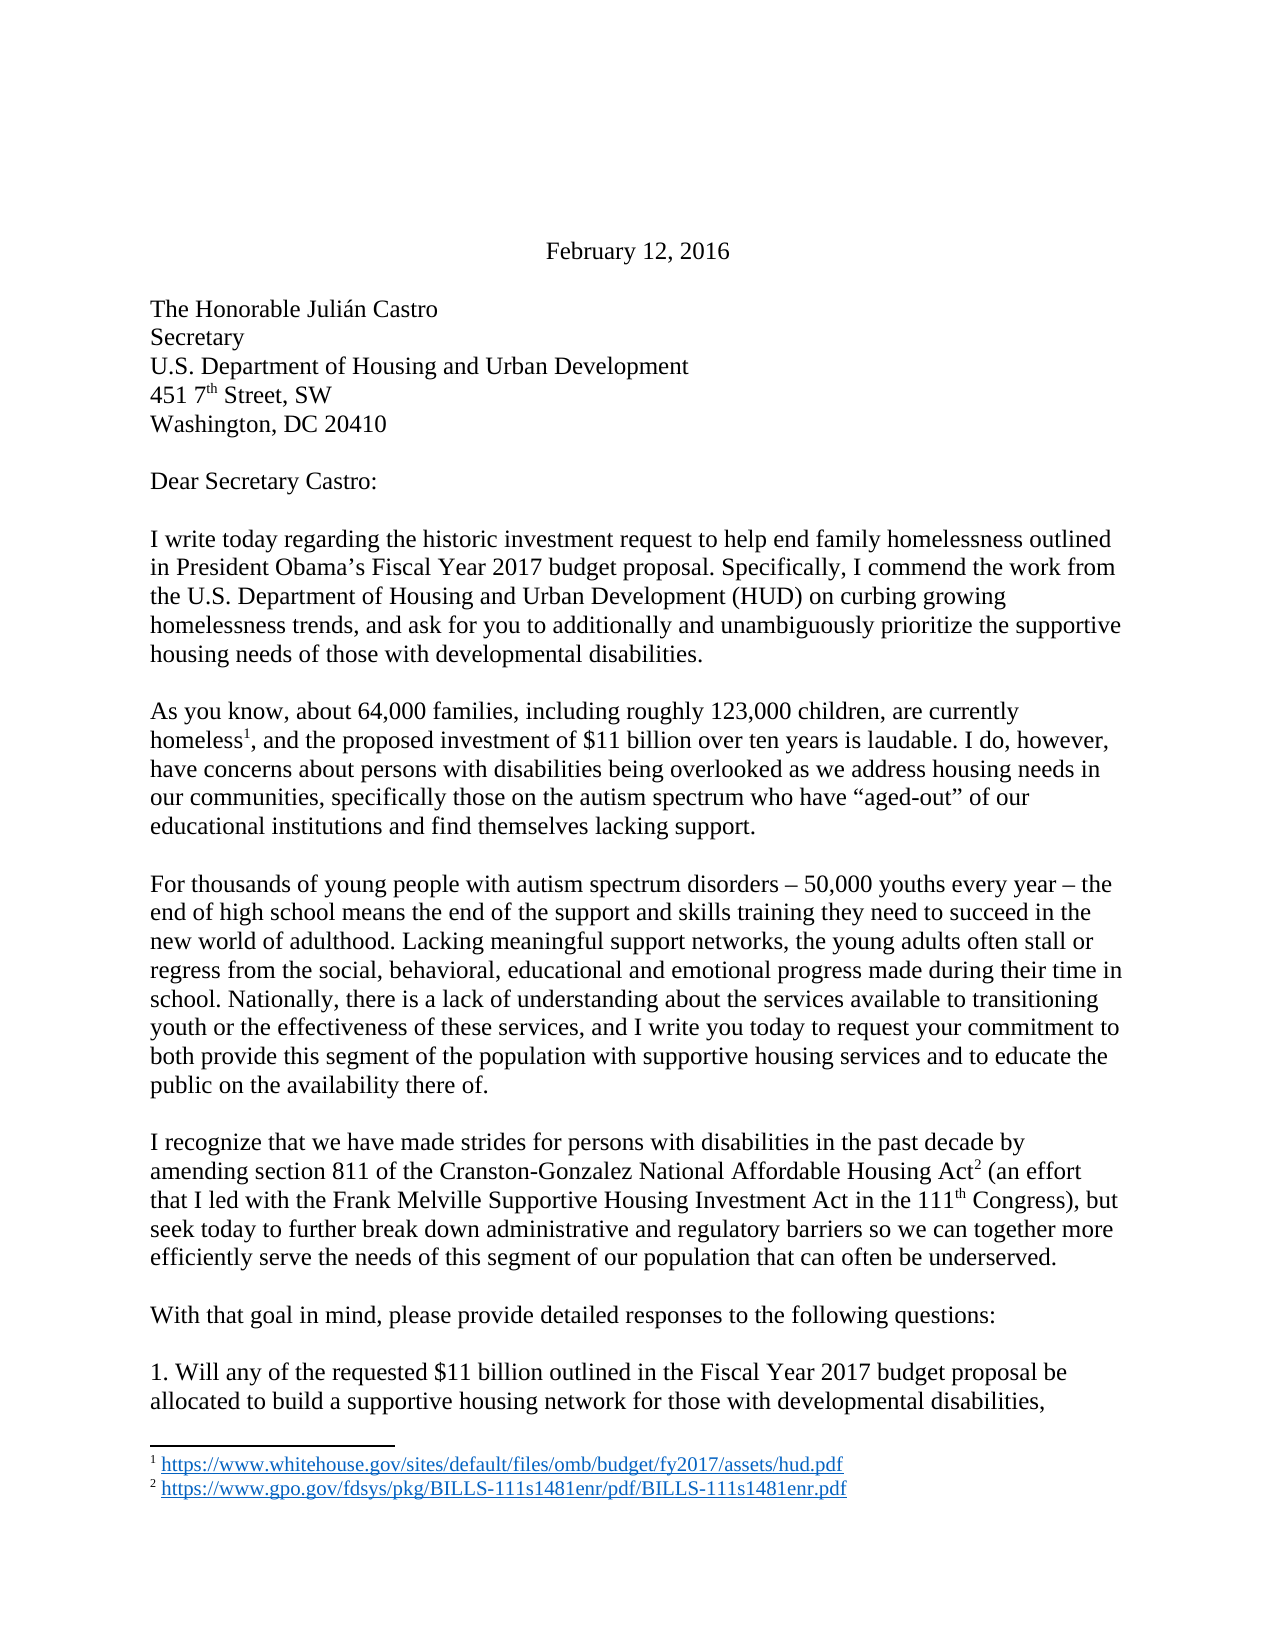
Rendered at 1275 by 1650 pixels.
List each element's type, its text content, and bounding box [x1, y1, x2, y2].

text With that goal in mind, please provide detailed responses to the following questions: [150, 1300, 1125, 1329]
text 451 7th Street, SW [150, 380, 1125, 409]
text I write today regarding the historic investment request to help end family homelessness outlined in President Obama’s Fiscal Year 2017 budget proposal. Specifically, I commend the work from the U.S. Department of Housing and Urban Development (HUD) on curbing growing homelessness trends, and ask for you to additionally and unambiguously prioritize the supportive housing needs of those with developmental disabilities. [150, 524, 1125, 667]
text U.S. Department of Housing and Urban Development [150, 351, 1125, 380]
text February 12, 2016 [150, 236, 1125, 265]
text I recognize that we have made strides for persons with disabilities in the past decade by amending section 811 of the Cranston-Gonzalez National Affordable Housing Act (an effort that I led with the Frank Melville Supportive Housing Investment Act in the 111th Congress), but seek today to further break down administrative and regulatory barriers so we can together more efficiently serve the needs of this segment of our population that can often be underserved. [150, 1127, 1125, 1271]
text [150, 1357, 1125, 1415]
text For thousands of young people with autism spectrum disorders – 50,000 youths every year – the end of high school means the end of the support and skills training they need to succeed in the new world of adulthood. Lacking meaningful support networks, the young adults often stall or regress from the social, behavioral, educational and emotional progress made during their time in school. Nationally, there is a lack of understanding about the services available to transitioning youth or the effectiveness of these services, and I write you today to request your commitment to both provide this segment of the population with supportive housing services and to educate the public on the availability there of. [150, 869, 1125, 1099]
text The Honorable Julián Castro [150, 294, 1125, 322]
text Dear Secretary Castro: [150, 466, 1125, 495]
text Secretary [150, 322, 1125, 351]
text As you know, about 64,000 families, including roughly 123,000 children, are currently homeless, and the proposed investment of $11 billion over ten years is laudable. I do, however, have concerns about persons with disabilities being overlooked as we address housing needs in our communities, specifically those on the autism spectrum who have “aged-out” of our educational institutions and find themselves lacking support. [150, 696, 1125, 840]
text Washington, DC 20410 [150, 409, 1125, 437]
